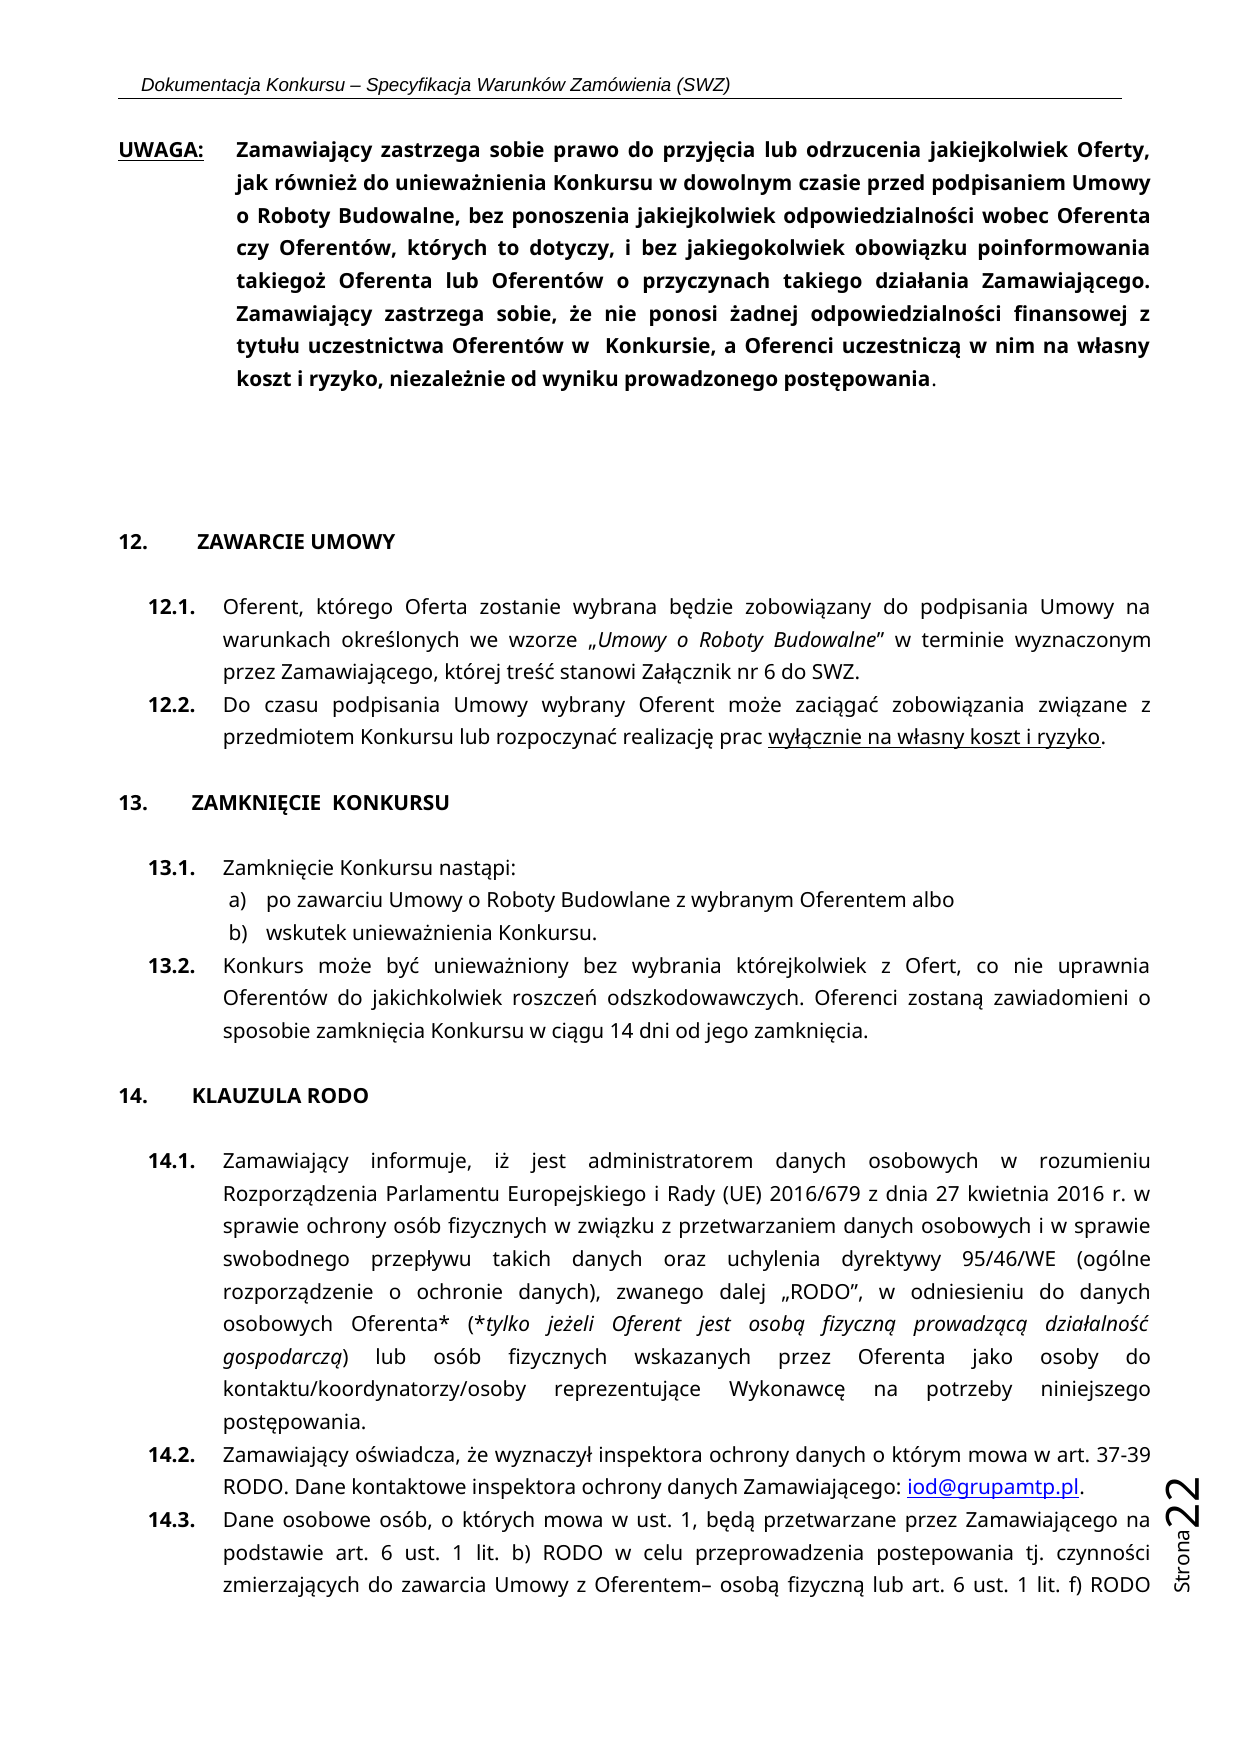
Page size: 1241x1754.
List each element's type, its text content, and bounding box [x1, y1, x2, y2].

list Zamawiający oświadcza, że wyznaczył inspektora ochrony danych o którym mowa w art. 37-39 RODO. Dane kontaktowe inspektora ochrony danych Zamawiającego: iod@grupamtp.pl. [148, 1440, 1152, 1501]
list po zawarciu Umowy o Roboty Budowlane z wybranym Oferentem albo [228, 886, 1152, 914]
list Zamknięcie Konkursu nastąpi: [148, 853, 1152, 881]
list Oferent, którego Oferta zostanie wybrana będzie zobowiązany do podpisania Umowy na warunkach określonych we wzorze „Umowy o Roboty Budowalne” w terminie wyznaczonym przez Zamawiającego, której treść stanowi Załącznik nr 6 do SWZ. [148, 592, 1152, 686]
list KLAUZULA RODO [118, 1081, 1122, 1109]
list ZAMKNIĘCIE KONKURSU [118, 788, 1122, 816]
list Zamawiający informuje, iż jest administratorem danych osobowych w rozumieniu Rozporządzenia Parlamentu Europejskiego i Rady (UE) 2016/679 z dnia 27 kwietnia 2016 r. w sprawie ochrony osób fizycznych w związku z przetwarzaniem danych osobowych i w sprawie swobodnego przepływu takich danych oraz uchylenia dyrektywy 95/46/WE (ogólne rozporządzenie o ochronie danych), zwanego dalej „RODO”, w odniesieniu do danych osobowych Oferenta* (*tylko jeżeli Oferent jest osobą fizyczną prowadzącą działalność gospodarczą) lub osób fizycznych wskazanych przez Oferenta jako osoby do kontaktu/koordynatorzy/osoby reprezentujące Wykonawcę na potrzeby niniejszego postępowania. [148, 1146, 1152, 1436]
list wskutek unieważnienia Konkursu. [228, 918, 1152, 947]
subtitle UWAGA: Zamawiający zastrzega sobie prawo do przyjęcia lub odrzucenia jakiejkolwiek Oferty, jak również do unieważnienia Konkursu w dowolnym czasie przed podpisaniem Umowy o Roboty Budowalne, bez ponoszenia jakiejkolwiek odpowiedzialności wobec Oferenta czy Oferentów, których to dotyczy, i bez jakiegokolwiek obowiązku poinformowania takiegoż Oferenta lub Oferentów o przyczynach takiego działania Zamawiającego. Zamawiający zastrzega sobie, że nie ponosi żadnej odpowiedzialności finansowej z tytułu uczestnictwa Oferentów w Konkursie, a Oferenci uczestniczą w nim na własny koszt i ryzyko, niezależnie od wyniku prowadzonego postępowania. [118, 136, 1152, 392]
list Konkurs może być unieważniony bez wybrania którejkolwiek z Ofert, co nie uprawnia Oferentów do jakichkolwiek roszczeń odszkodowawczych. Oferenci zostaną zawiadomieni o sposobie zamknięcia Konkursu w ciągu 14 dni od jego zamknięcia. [148, 951, 1152, 1044]
list ZAWARCIE UMOWY [118, 527, 1152, 555]
list Do czasu podpisania Umowy wybrany Oferent może zaciągać zobowiązania związane z przedmiotem Konkursu lub rozpoczynać realizację prac wyłącznie na własny koszt i ryzyko. [148, 690, 1152, 751]
